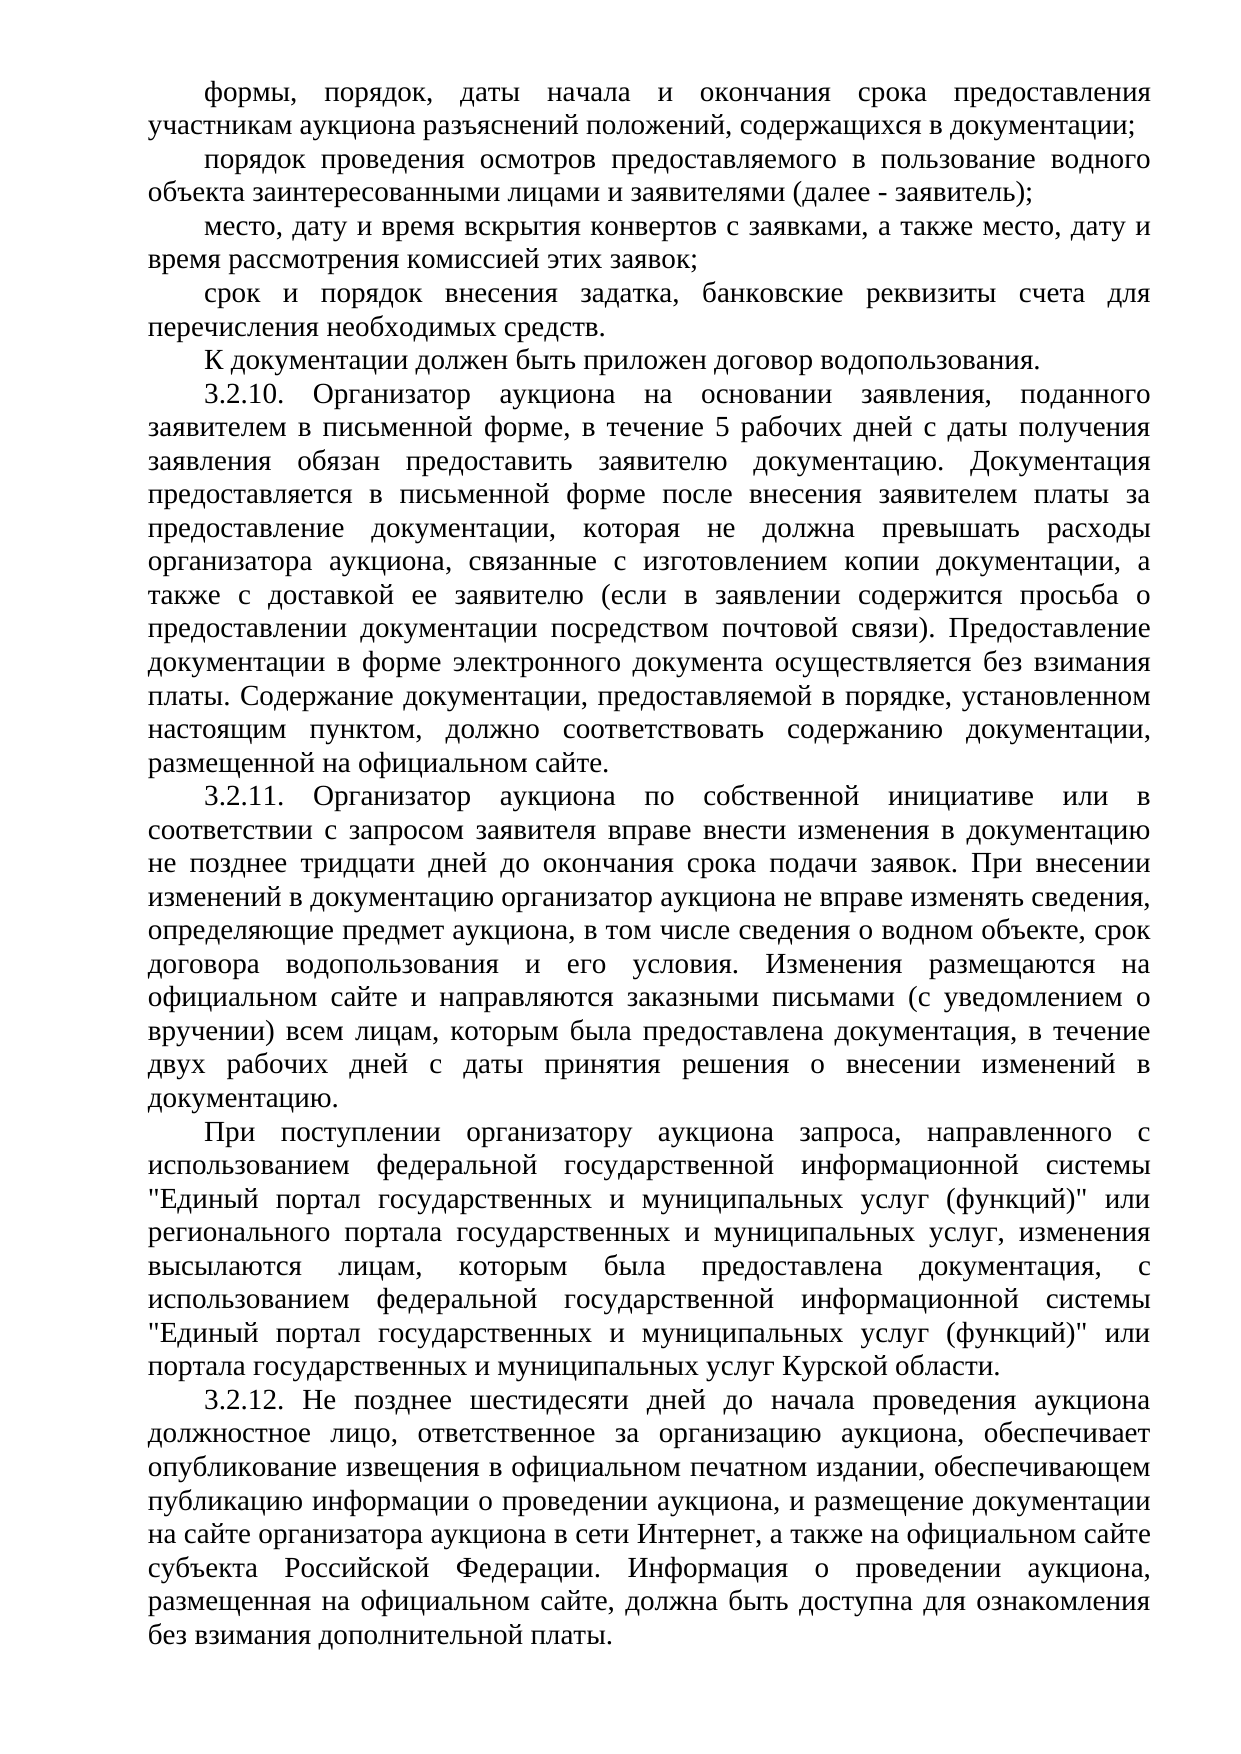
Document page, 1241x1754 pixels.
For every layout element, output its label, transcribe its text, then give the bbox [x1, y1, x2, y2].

text 3.2.10. Организатор аукциона на основании заявления, поданного заявителем в письменной форме, в течение 5 рабочих дней с даты получения заявления обязан предоставить заявителю документацию. Документация предоставляется в письменной форме после внесения заявителем платы за предоставление документации, которая не должна превышать расходы организатора аукциона, связанные с изготовлением копии документации, а также с доставкой ее заявителю (если в заявлении содержится просьба о предоставлении документации посредством почтовой связи). Предоставление документации в форме электронного документа осуществляется без взимания платы. Содержание документации, предоставляемой в порядке, установленном настоящим пунктом, должно соответствовать содержанию документации, размещенной на официальном сайте. [148, 376, 1152, 778]
text 3.2.12. Не позднее шестидесяти дней до начала проведения аукциона должностное лицо, ответственное за организацию аукциона, обеспечивает опубликование извещения в официальном печатном издании, обеспечивающем публикацию информации о проведении аукциона, и размещение документации на сайте организатора аукциона в сети Интернет, а также на официальном сайте субъекта Российской Федерации. Информация о проведении аукциона, размещенная на официальном сайте, должна быть доступна для ознакомления без взимания дополнительной платы. [148, 1382, 1152, 1650]
text 3.2.11. Организатор аукциона по собственной инициативе или в соответствии с запросом заявителя вправе внести изменения в документацию не позднее тридцати дней до окончания срока подачи заявок. При внесении изменений в документацию организатор аукциона не вправе изменять сведения, определяющие предмет аукциона, в том числе сведения о водном объекте, срок договора водопользования и его условия. Изменения размещаются на официальном сайте и направляются заказными письмами (с уведомлением о вручении) всем лицам, которым была предоставлена документация, в течение двух рабочих дней с даты принятия решения о внесении изменений в документацию. [148, 778, 1152, 1114]
text место, дату и время вскрытия конвертов с заявками, а также место, дату и время рассмотрения комиссией этих заявок; [148, 208, 1152, 275]
text К документации должен быть приложен договор водопользования. [148, 342, 1152, 376]
text формы, порядок, даты начала и окончания срока предоставления участникам аукциона разъяснений положений, содержащихся в документации; [148, 74, 1152, 141]
text срок и порядок внесения задатка, банковские реквизиты счета для перечисления необходимых средств. [148, 275, 1152, 342]
text порядок проведения осмотров предоставляемого в пользование водного объекта заинтересованными лицами и заявителями (далее - заявитель); [148, 141, 1152, 208]
text При поступлении организатору аукциона запроса, направленного с использованием федеральной государственной информационной системы "Единый портал государственных и муниципальных услуг (функций)" или регионального портала государственных и муниципальных услуг, изменения высылаются лицам, которым была предоставлена документация, с использованием федеральной государственной информационной системы "Единый портал государственных и муниципальных услуг (функций)" или портала государственных и муниципальных услуг Курской области. [148, 1114, 1152, 1382]
